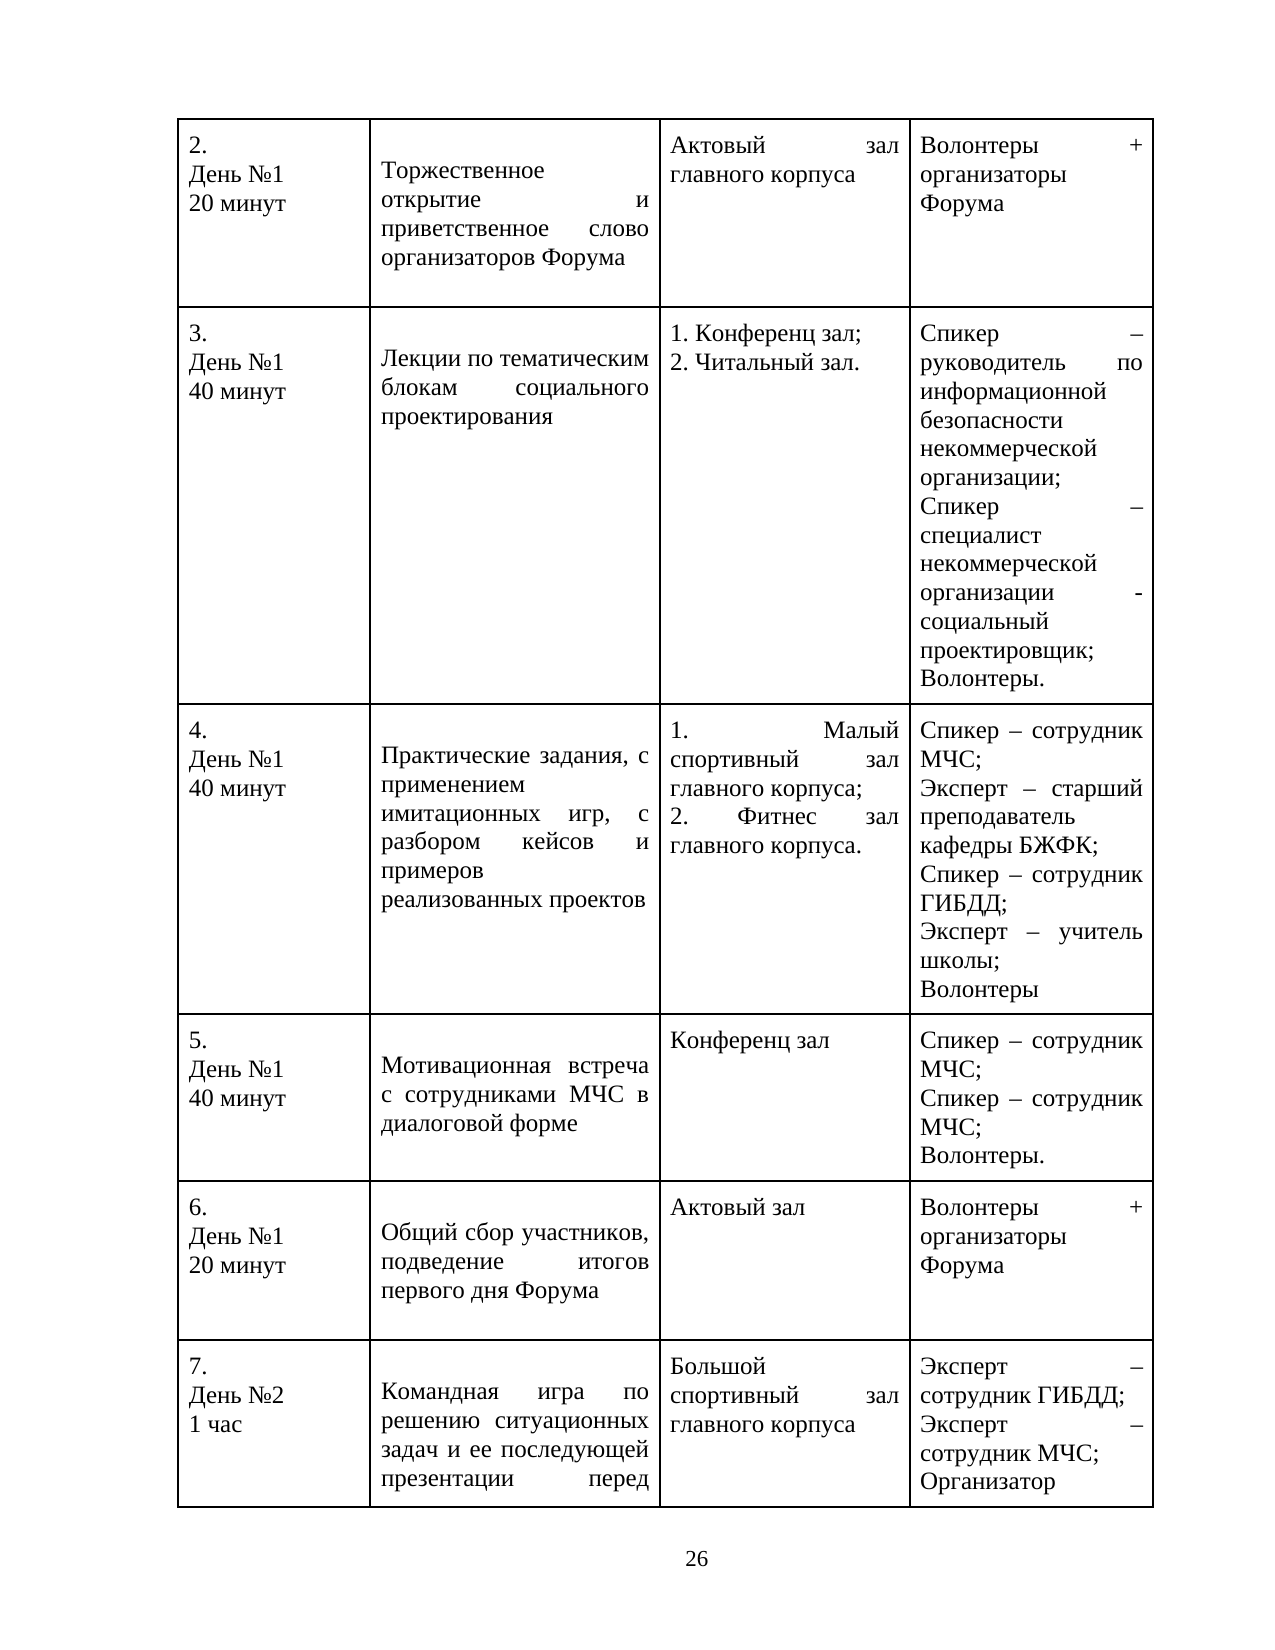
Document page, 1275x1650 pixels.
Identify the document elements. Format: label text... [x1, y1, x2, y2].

table_cell Спикер – сотрудник МЧС; Спикер – сотрудник МЧС; Волонтеры. [911, 1015, 1152, 1180]
table_cell Практические задания, с применением имитационных игр, с разбором кейсов и примеров реализованных проектов [371, 705, 659, 1013]
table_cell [911, 1341, 1152, 1506]
table_cell 4. День №1 40 минут [179, 705, 369, 1013]
table_cell Волонтеры + организаторы Форума [911, 1182, 1152, 1339]
table_cell 2. День №1 20 минут [179, 120, 369, 306]
table_cell 5. День №1 40 минут [179, 1015, 369, 1180]
table_cell 6. День №1 20 минут [179, 1182, 369, 1339]
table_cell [911, 120, 1152, 306]
table_cell Спикер – сотрудник МЧС; Эксперт – старший преподаватель кафедры БЖФК; Спикер – сотрудник ГИБДД; Эксперт – учитель школы; Волонтеры [911, 705, 1152, 1013]
table_cell 7. День №2 1 час [179, 1341, 369, 1506]
table_cell Лекции по тематическим блокам социального проектирования [371, 308, 659, 703]
table_cell Актовый зал [661, 1182, 909, 1339]
table_cell 1. Конференц зал; 2. Читальный зал. [661, 308, 909, 703]
table_cell 3. День №1 40 минут [179, 308, 369, 703]
table_cell Мотивационная встреча с сотрудниками МЧС в диалоговой форме [371, 1015, 659, 1180]
table_cell Спикер – руководитель по информационной безопасности некоммерческой организации; Спикер – специалист некоммерческой организации -социальный проектировщик; Волонтеры. [911, 308, 1152, 703]
table_cell 1. Малый спортивный зал главного корпуса; 2. Фитнес зал главного корпуса. [661, 705, 909, 1013]
table_cell Актовый зал главного корпуса [661, 120, 909, 306]
table_cell Торжественное открытие и приветственное слово организаторов Форума [371, 120, 659, 306]
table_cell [371, 1341, 659, 1506]
table_cell Конференц зал [661, 1015, 909, 1180]
table_cell Общий сбор участников, подведение итогов первого дня Форума [371, 1182, 659, 1339]
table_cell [661, 1341, 909, 1506]
